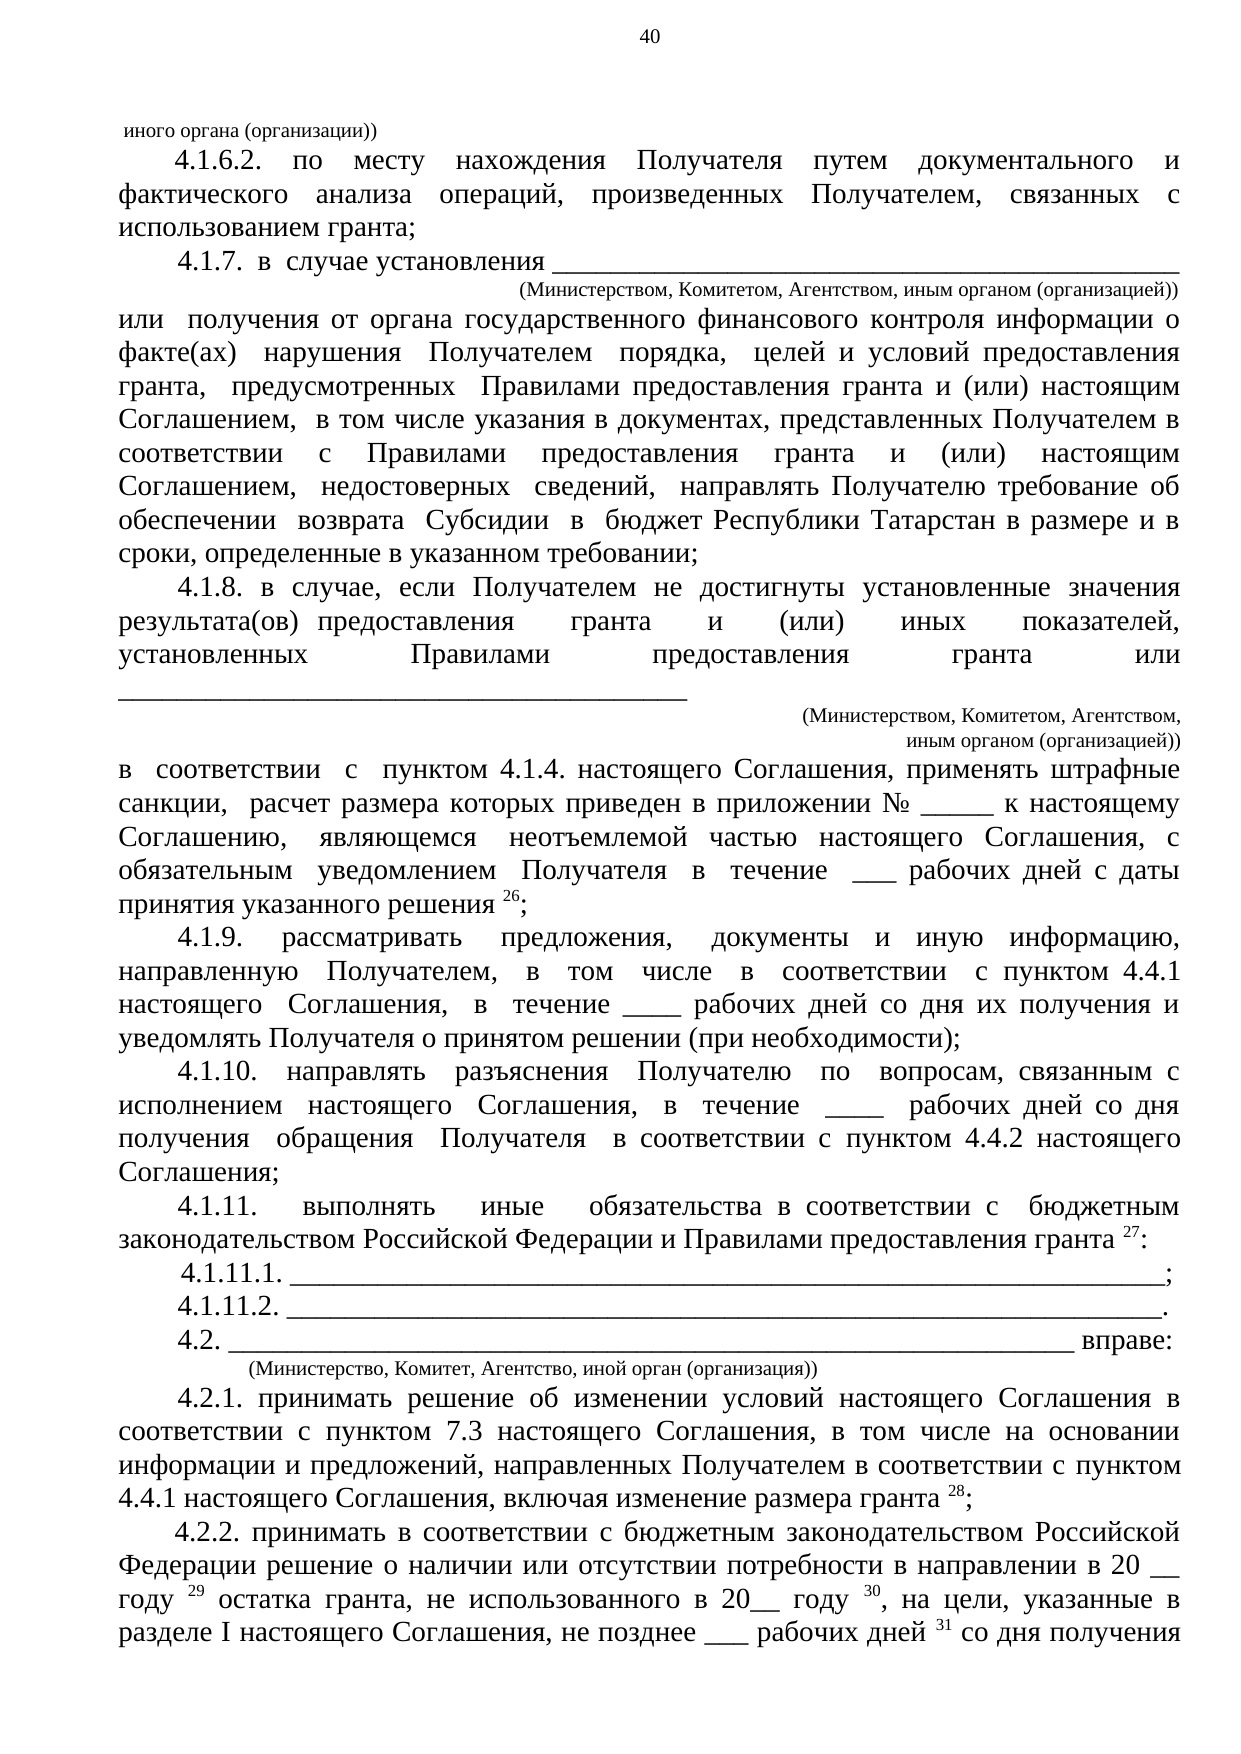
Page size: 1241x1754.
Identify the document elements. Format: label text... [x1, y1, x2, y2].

text иным органом (организацией)) [118, 727, 1181, 752]
text 4.1.11.2. ____________________________________________________________. [118, 1288, 1181, 1322]
text 4.1.7. в случае установления ___________________________________________ [118, 243, 1181, 277]
text (Министерство, Комитет, Агентство, иной орган (организация)) [118, 1356, 1181, 1379]
text 4.1.11. выполнять иные обязательства в соответствии с бюджетным законодательством Российской Федерации и Правилами предоставления гранта 27: [118, 1188, 1181, 1255]
text 4.1.6.2. по месту нахождения Получателя путем документального и фактического анализа операций, произведенных Получателем, связанных с использованием гранта; [118, 142, 1181, 243]
text в соответствии с пунктом 4.1.4. настоящего Соглашения, применять штрафные санкции, расчет размера которых приведен в приложении № _____ к настоящему Соглашению, являющемся неотъемлемой частью настоящего Соглашения, с обязательным уведомлением Получателя в течение ___ рабочих дней с даты принятия указанного решения 26; [118, 752, 1181, 919]
text или получения от органа государственного финансового контроля информации о факте(ах) нарушения Получателем порядка, целей и условий предоставления гранта, предусмотренных Правилами предоставления гранта и (или) настоящим Соглашением, в том числе указания в документах, представленных Получателем в соответствии с Правилами предоставления гранта и (или) настоящим Соглашением, недостоверных сведений, направлять Получателю требование об обеспечении возврата Субсидии в бюджет Республики Татарстан в размере и в сроки, определенные в указанном требовании; [118, 301, 1181, 569]
text 4.1.8. в случае, если Получателем не достигнуты установленные значения результата(ов) предоставления гранта и (или) иных показателей, установленных Правилами предоставления гранта или _______________________________________ [118, 569, 1181, 703]
text (Министерством, Комитетом, Агентством, иным органом (организацией)) [118, 277, 1181, 301]
text 4.1.10. направлять разъяснения Получателю по вопросам, связанным с исполнением настоящего Соглашения, в течение ____ рабочих дней со дня получения обращения Получателя в соответствии с пунктом 4.4.2 настоящего Соглашения; [118, 1053, 1181, 1188]
text (Министерством, Комитетом, Агентством, [118, 703, 1181, 727]
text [118, 1514, 1181, 1648]
text 4.1.9. рассматривать предложения, документы и иную информацию, направленную Получателем, в том числе в соответствии с пунктом 4.4.1 настоящего Соглашения, в течение ____ рабочих дней со дня их получения и уведомлять Получателя о принятом решении (при необходимости); [118, 919, 1181, 1053]
text иного органа (организации)) [118, 118, 1181, 142]
text 4.2.1. принимать решение об изменении условий настоящего Соглашения в соответствии с пунктом 7.3 настоящего Соглашения, в том числе на основании информации и предложений, направленных Получателем в соответствии с пунктом 4.4.1 настоящего Соглашения, включая изменение размера гранта 28; [118, 1380, 1181, 1514]
text 4.1.11.1. ____________________________________________________________; [118, 1255, 1181, 1288]
text 4.2. __________________________________________________________ вправе: [118, 1322, 1181, 1355]
